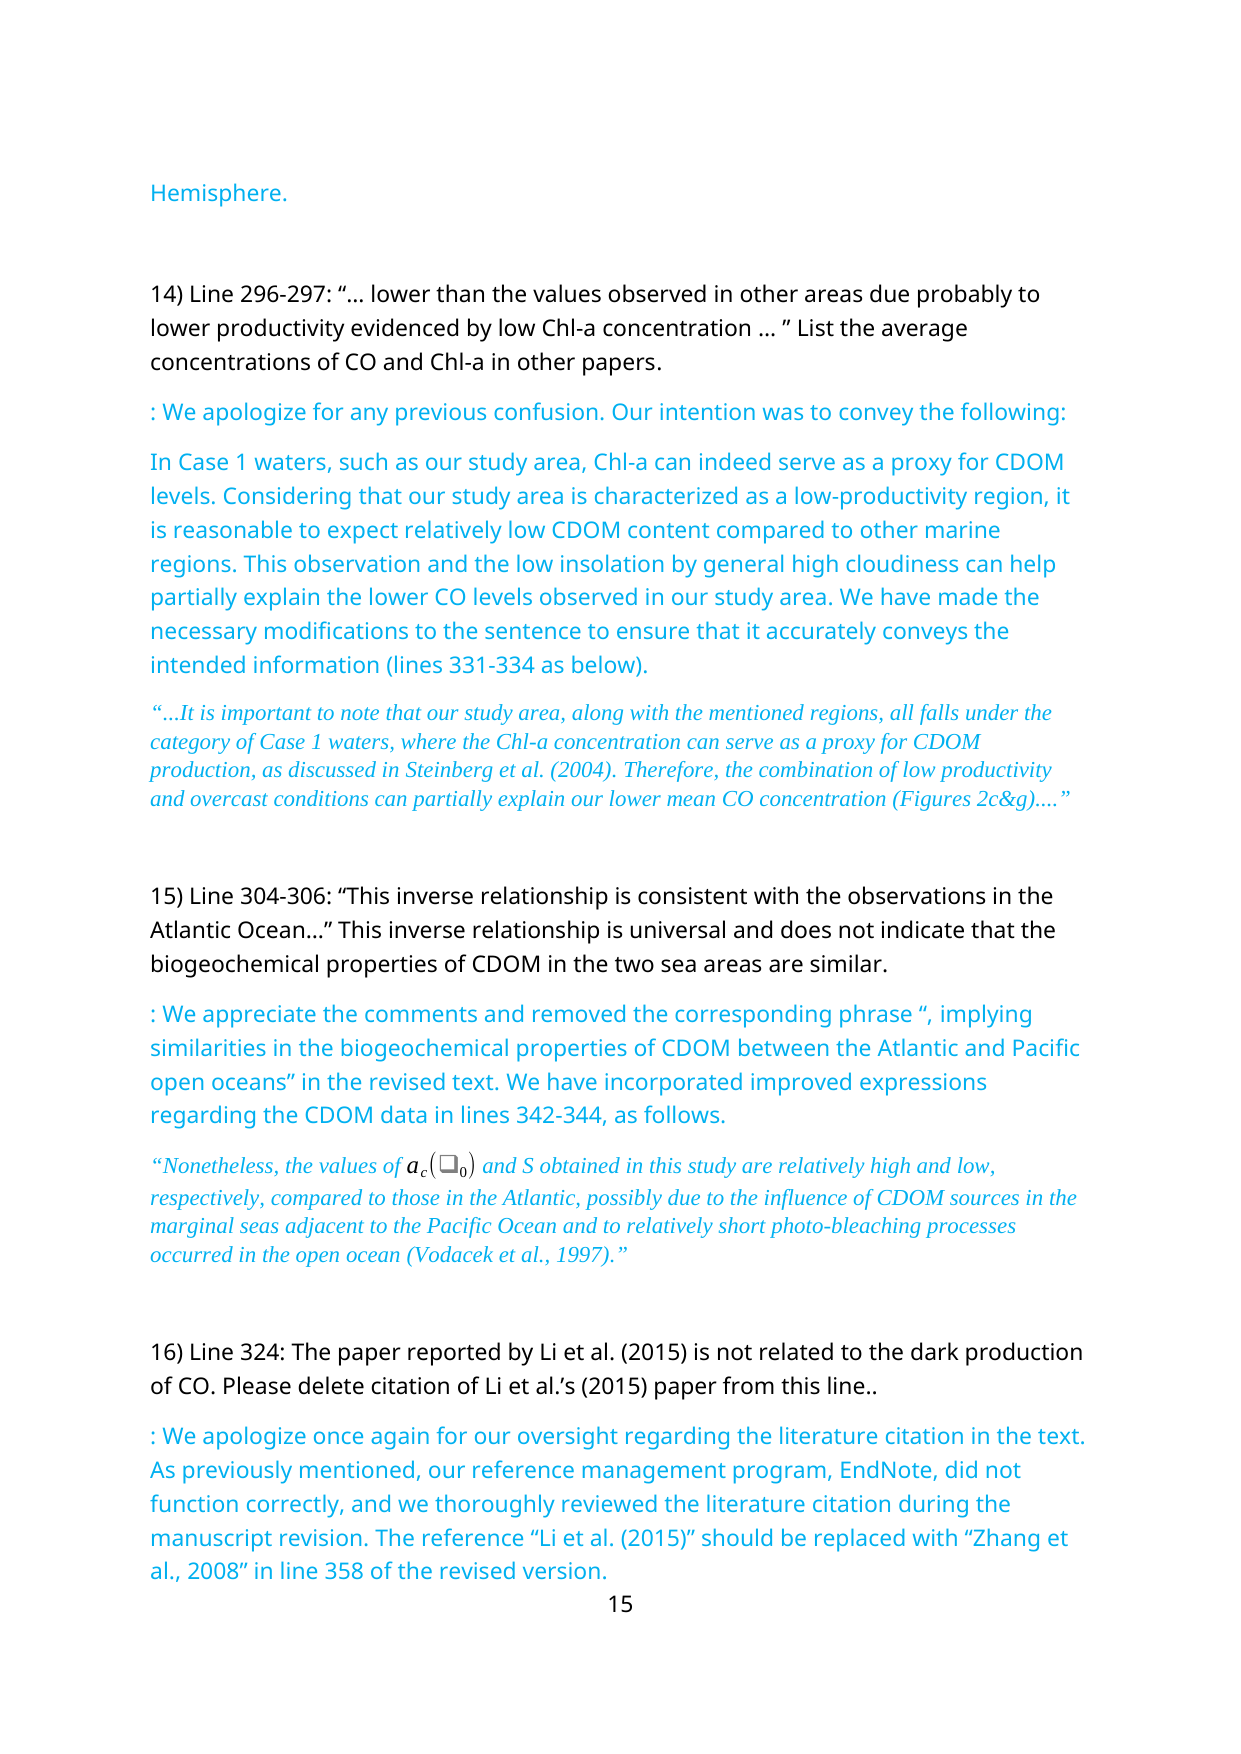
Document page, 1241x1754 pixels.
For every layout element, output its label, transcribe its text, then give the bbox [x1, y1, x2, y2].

text “Nonetheless, the values of and S obtained in this study are relatively high and low, respectively, compared to those in the Atlantic, possibly due to the influence of CDOM sources in the marginal seas adjacent to the Pacific Ocean and to relatively short photo-bleaching processes occurred in the open ocean (Vodacek et al., 1997).” [150, 1150, 1090, 1267]
text 14) Line 296-297: “… lower than the values observed in other areas due probably to lower productivity evidenced by low Chl-a concentration … ” List the average concentrations of CO and Chl-a in other papers. [150, 278, 1090, 377]
text : We apologize for any previous confusion. Our intention was to convey the following: [150, 396, 1090, 427]
text 16) Line 324: The paper reported by Li et al. (2015) is not related to the dark production of CO. Please delete citation of Li et al.’s (2015) paper from this line.. [150, 1336, 1090, 1401]
text : We apologize once again for our oversight regarding the literature citation in the text. As previously mentioned, our reference management program, EndNote, did not function correctly, and we thoroughly reviewed the literature citation during the manuscript revision. The reference “Li et al. (2015)” should be replaced with “Zhang et al., 2008” in line 358 of the revised version. [150, 1420, 1090, 1587]
text : We appreciate the comments and removed the corresponding phrase “, implying similarities in the biogeochemical properties of CDOM between the Atlantic and Pacific open oceans” in the revised text. We have incorporated improved expressions regarding the CDOM data in lines 342-344, as follows. [150, 998, 1090, 1131]
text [150, 177, 1090, 208]
text “...It is important to note that our study area, along with the mentioned regions, all falls under the category of Case 1 waters, where the Chl-a concentration can serve as a proxy for CDOM production, as discussed in Steinberg et al. (2004). Therefore, the combination of low productivity and overcast conditions can partially explain our lower mean CO concentration (Figures 2c&g)....” [150, 699, 1090, 811]
text 15) Line 304-306: “This inverse relationship is consistent with the observations in the Atlantic Ocean…” This inverse relationship is universal and does not indicate that the biogeochemical properties of CDOM in the two sea areas are similar. [150, 880, 1090, 979]
text In Case 1 waters, such as our study area, Chl-a can indeed serve as a proxy for CDOM levels. Considering that our study area is characterized as a low-productivity region, it is reasonable to expect relatively low CDOM content compared to other marine regions. This observation and the low insolation by general high cloudiness can help partially explain the lower CO levels observed in our study area. We have made the necessary modifications to the sentence to ensure that it accurately conveys the intended information (lines 331-334 as below). [150, 446, 1090, 680]
